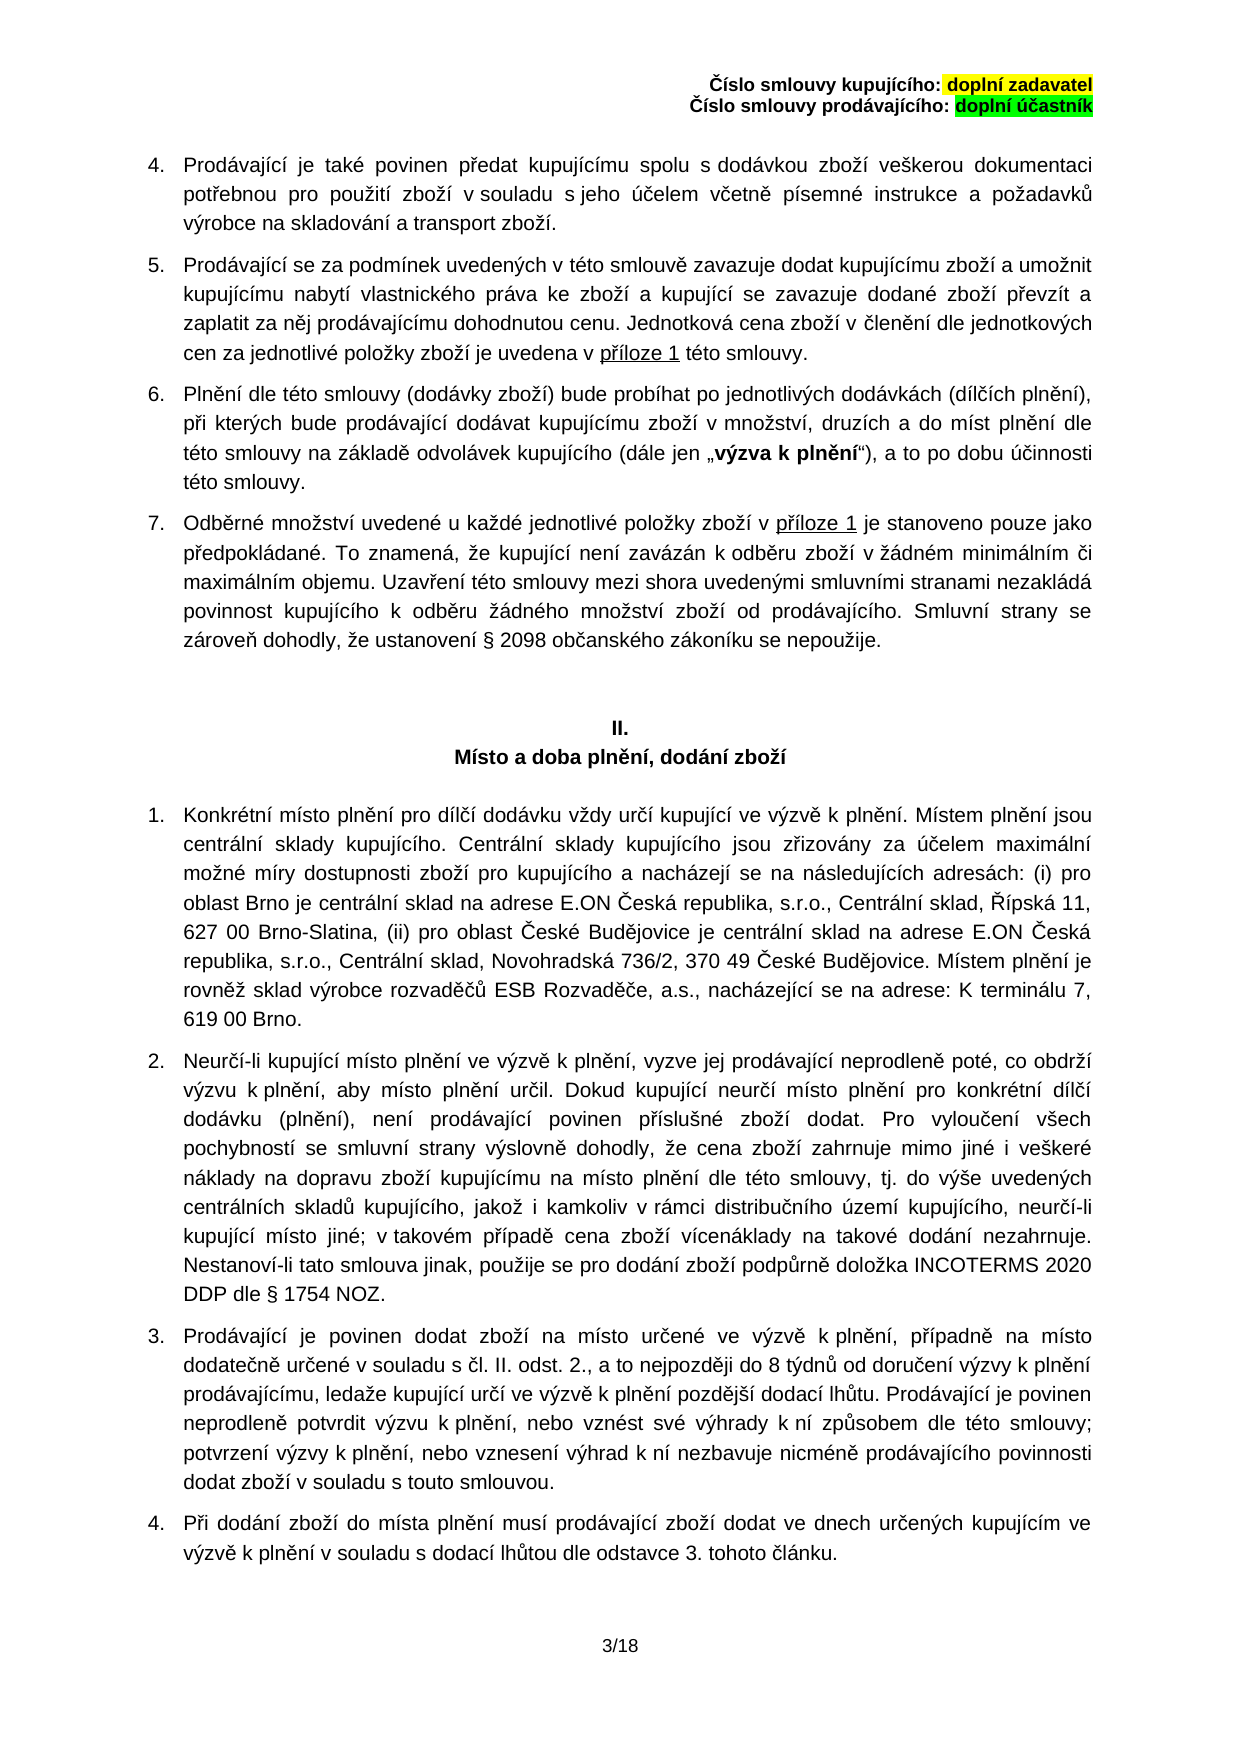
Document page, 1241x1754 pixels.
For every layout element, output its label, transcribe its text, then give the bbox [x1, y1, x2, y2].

list Prodávající je také povinen předat kupujícímu spolu s dodávkou zboží veškerou dokumentaci potřebnou pro použití zboží v souladu s jeho účelem včetně písemné instrukce a požadavků výrobce na skladování a transport zboží. [148, 148, 1093, 235]
list Prodávající je povinen dodat zboží na místo určené ve výzvě k plnění, případně na místo dodatečně určené v souladu s čl. II. odst. 2., a to nejpozději do 8 týdnů od doručení výzvy k plnění prodávajícímu, ledaže kupující určí ve výzvě k plnění pozdější dodací lhůtu. Prodávající je povinen neprodleně potvrdit výzvu k plnění, nebo vznést své výhrady k ní způsobem dle této smlouvy; potvrzení výzvy k plnění, nebo vznesení výhrad k ní nezbavuje nicméně prodávajícího povinnosti dodat zboží v souladu s touto smlouvou. [148, 1318, 1093, 1493]
list Konkrétní místo plnění pro dílčí dodávku vždy určí kupující ve výzvě k plnění. Místem plnění jsou centrální sklady kupujícího. Centrální sklady kupujícího jsou zřizovány za účelem maximální možné míry dostupnosti zboží pro kupujícího a nacházejí se na následujících adresách: (i) pro oblast Brno je centrální sklad na adrese E.ON Česká republika, s.r.o., Centrální sklad, Řípská 11, 627 00 Brno-Slatina, (ii) pro oblast České Budějovice je centrální sklad na adrese E.ON Česká republika, s.r.o., Centrální sklad, Novohradská 736/2, 370 49 České Budějovice. Místem plnění je rovněž sklad výrobce rozvaděčů ESB Rozvaděče, a.s., nacházející se na adrese: K terminálu 7, 619 00 Brno. [148, 798, 1093, 1031]
text II. [148, 710, 1093, 739]
list Při dodání zboží do místa plnění musí prodávající zboží dodat ve dnech určených kupujícím ve výzvě k plnění v souladu s dodací lhůtou dle odstavce 3. tohoto článku. [148, 1506, 1093, 1564]
list Neurčí-li kupující místo plnění ve výzvě k plnění, vyzve jej prodávající neprodleně poté, co obdrží výzvu k plnění, aby místo plnění určil. Dokud kupující neurčí místo plnění pro konkrétní dílčí dodávku (plnění), není prodávající povinen příslušné zboží dodat. Pro vyloučení všech pochybností se smluvní strany výslovně dohodly, že cena zboží zahrnuje mimo jiné i veškeré náklady na dopravu zboží kupujícímu na místo plnění dle této smlouvy, tj. do výše uvedených centrálních skladů kupujícího, jakož i kamkoliv v rámci distribučního území kupujícího, neurčí-li kupující místo jiné; v takovém případě cena zboží vícenáklady na takové dodání nezahrnuje. Nestanoví-li tato smlouva jinak, použije se pro dodání zboží podpůrně doložka INCOTERMS 2020 DDP dle § 1754 NOZ. [148, 1043, 1093, 1306]
list Prodávající se za podmínek uvedených v této smlouvě zavazuje dodat kupujícímu zboží a umožnit kupujícímu nabytí vlastnického práva ke zboží a kupující se zavazuje dodané zboží převzít a zaplatit za něj prodávajícímu dohodnutou cenu. Jednotková cena zboží v členění dle jednotkových cen za jednotlivé položky zboží je uvedena v příloze 1 této smlouvy. [148, 248, 1093, 364]
text Místo a doba plnění, dodání zboží [148, 739, 1093, 768]
list Odběrné množství uvedené u každé jednotlivé položky zboží v příloze 1 je stanoveno pouze jako předpokládané. To znamená, že kupující není zavázán k odběru zboží v žádném minimálním či maximálním objemu. Uzavření této smlouvy mezi shora uvedenými smluvními stranami nezakládá povinnost kupujícího k odběru žádného množství zboží od prodávajícího. Smluvní strany se zároveň dohodly, že ustanovení § 2098 občanského zákoníku se nepoužije. [148, 506, 1093, 652]
list Plnění dle této smlouvy (dodávky zboží) bude probíhat po jednotlivých dodávkách (dílčích plnění), při kterých bude prodávající dodávat kupujícímu zboží v množství, druzích a do míst plnění dle této smlouvy na základě odvolávek kupujícího (dále jen „výzva k plnění“), a to po dobu účinnosti této smlouvy. [148, 377, 1093, 493]
